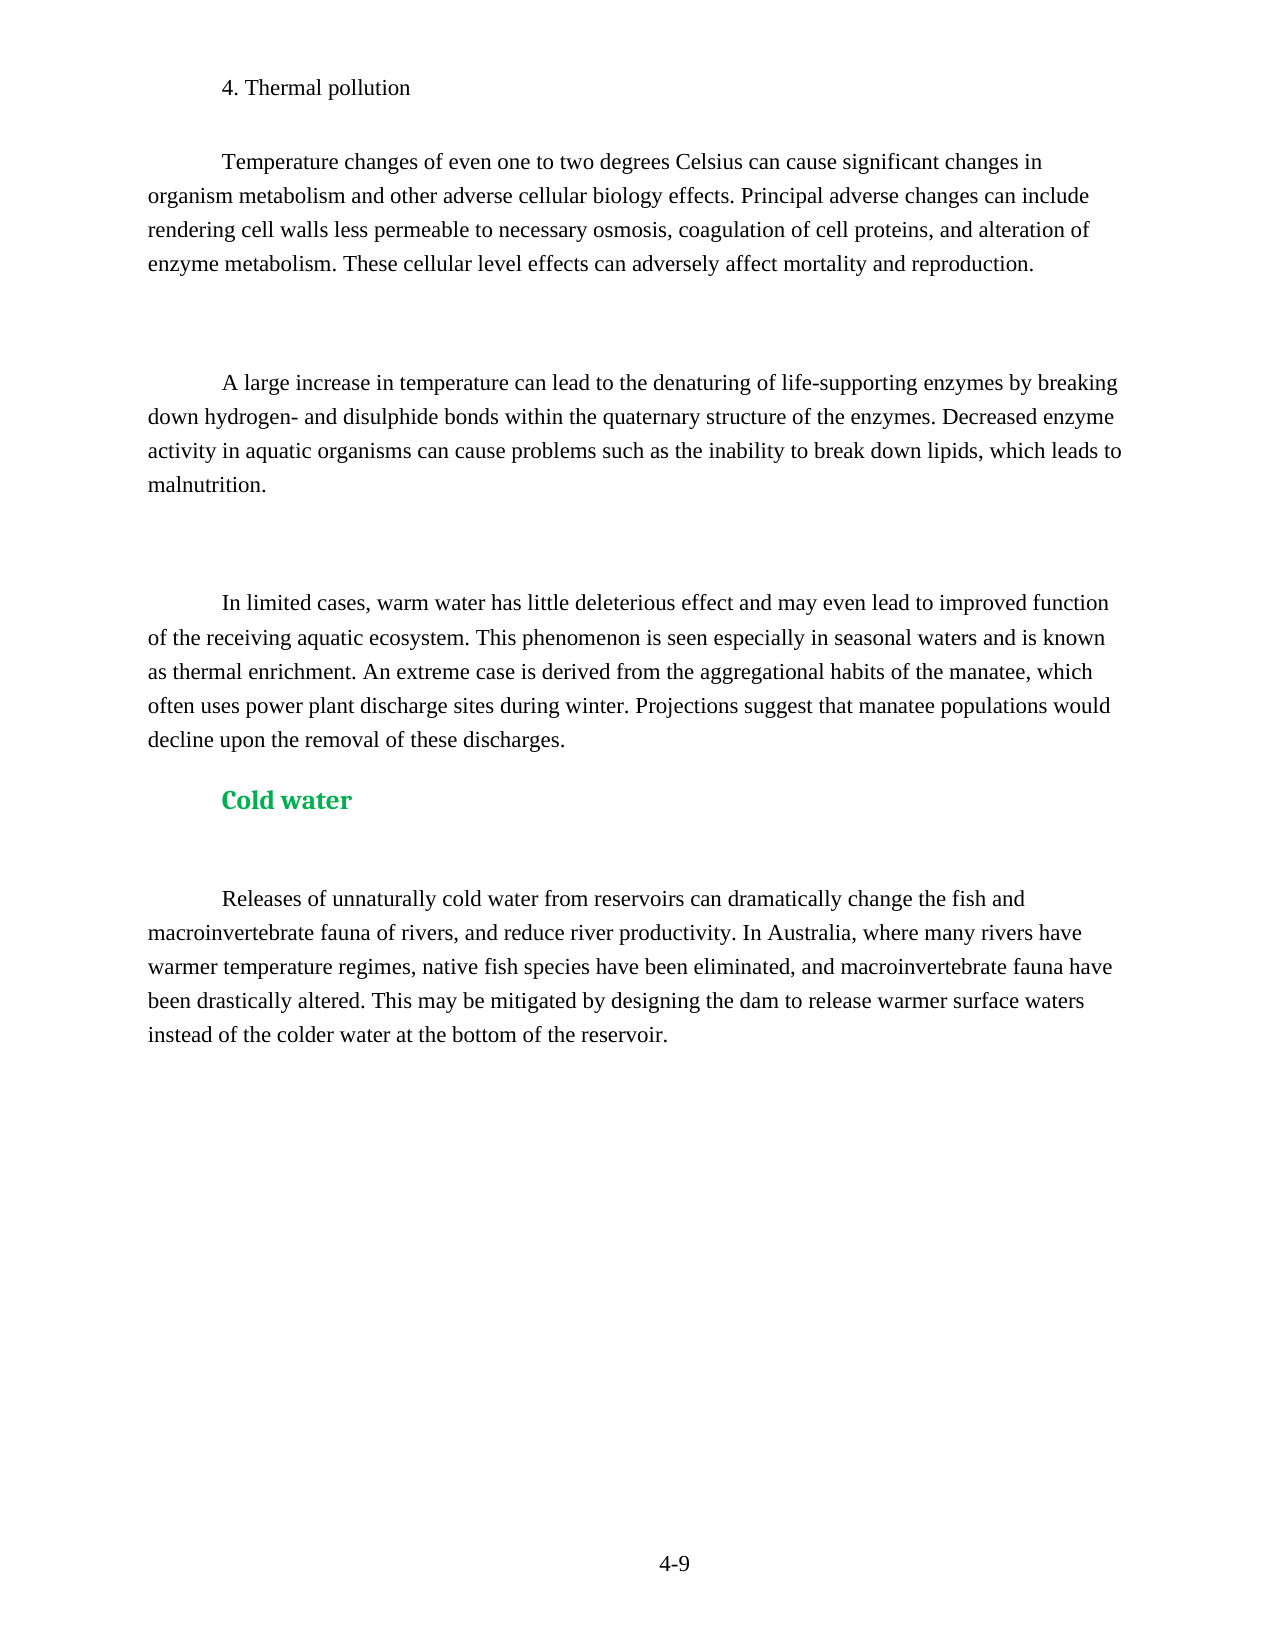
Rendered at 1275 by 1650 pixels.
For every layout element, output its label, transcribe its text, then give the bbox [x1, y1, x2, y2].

text In limited cases, warm water has little deleterious effect and may even lead to improved function of the receiving aquatic ecosystem. This phenomenon is seen especially in seasonal waters and is known as thermal enrichment. An extreme case is derived from the aggregational habits of the manatee, which often uses power plant discharge sites during winter. Projections suggest that manatee populations would decline upon the removal of these discharges. [148, 589, 1127, 752]
text A large increase in temperature can lead to the denaturing of life-supporting enzymes by breaking down hydrogen- and disulphide bonds within the quaternary structure of the enzymes. Decreased enzyme activity in aquatic organisms can cause problems such as the inability to break down lipids, which leads to malnutrition. [148, 368, 1127, 497]
text Releases of unnaturally cold water from reservoirs can dramatically change the fish and macroinvertebrate fauna of rivers, and reduce river productivity. In Australia, where many rivers have warmer temperature regimes, native fish species have been eliminated, and macroinvertebrate fauna have been drastically altered. This may be mitigated by designing the dam to release warmer surface waters instead of the colder water at the bottom of the reservoir. [148, 885, 1127, 1048]
text Temperature changes of even one to two degrees Celsius can cause significant changes in organism metabolism and other adverse cellular biology effects. Principal adverse changes can include rendering cell walls less permeable to necessary osmosis, coagulation of cell proteins, and alteration of enzyme metabolism. These cellular level effects can adversely affect mortality and reproduction. [148, 148, 1127, 277]
subtitle Cold water [148, 785, 1127, 816]
